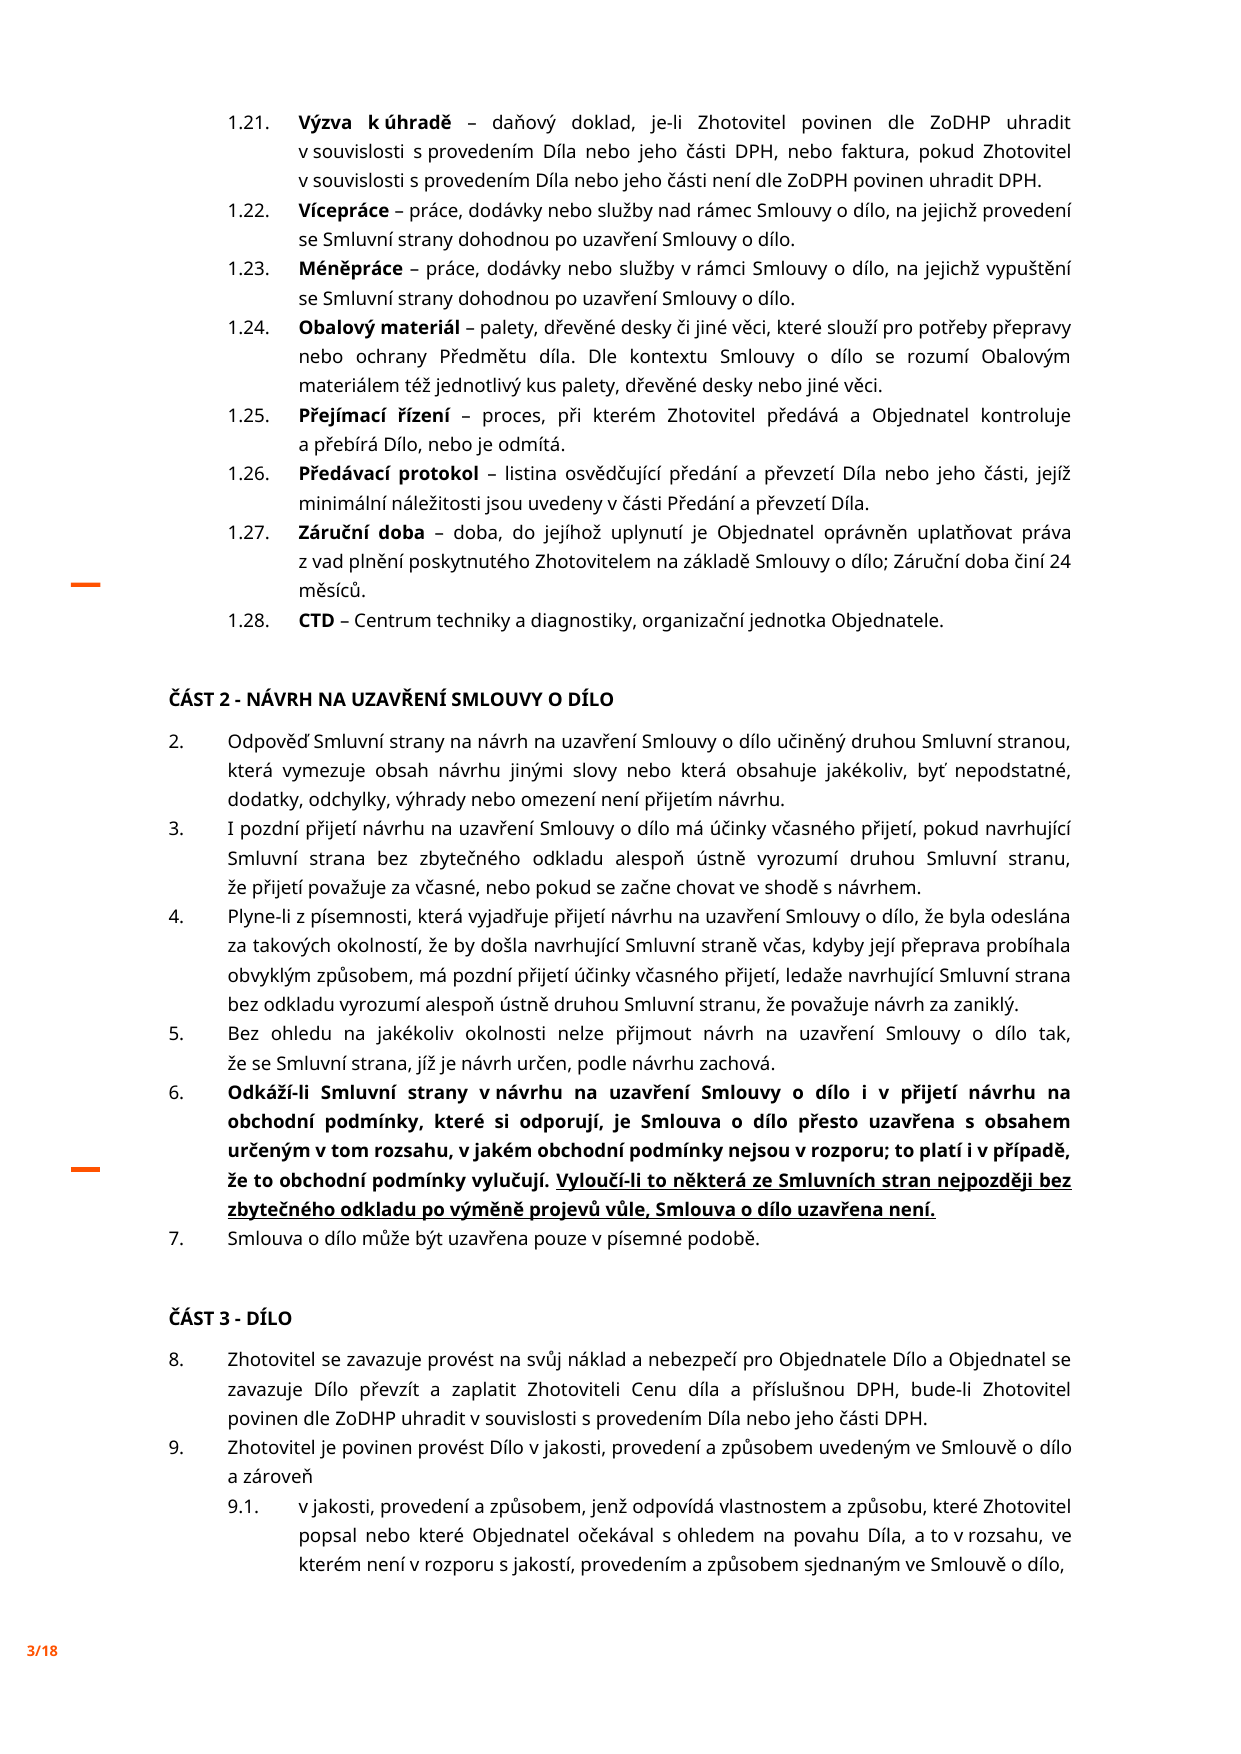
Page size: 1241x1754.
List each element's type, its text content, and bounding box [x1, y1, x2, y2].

list Bez ohledu na jakékoliv okolnosti nelze přijmout návrh na uzavření Smlouvy o dílo tak, že se Smluvní strana, jíž je návrh určen, podle návrhu zachová. [168, 1021, 1072, 1075]
list Odpověď Smluvní strany na návrh na uzavření Smlouvy o dílo učiněný druhou Smluvní stranou, která vymezuje obsah návrhu jinými slovy nebo která obsahuje jakékoliv, byť nepodstatné, dodatky, odchylky, výhrady nebo omezení není přijetím návrhu. [168, 728, 1072, 812]
list Méněpráce – práce, dodávky nebo služby v rámci Smlouvy o dílo, na jejichž vypuštění se Smluvní strany dohodnou po uzavření Smlouvy o dílo. [227, 256, 1072, 310]
list Plyne-li z písemnosti, která vyjadřuje přijetí návrhu na uzavření Smlouvy o dílo, že byla odeslána za takových okolností, že by došla navrhující Smluvní straně včas, kdyby její přeprava probíhala obvyklým způsobem, má pozdní přijetí účinky včasného přijetí, ledaže navrhující Smluvní strana bez odkladu vyrozumí alespoň ústně druhou Smluvní stranu, že považuje návrh za zaniklý. [168, 903, 1072, 1017]
list DÍLO [168, 1305, 1072, 1330]
list Odkáží-li Smluvní strany v návrhu na uzavření Smlouvy o dílo i v přijetí návrhu na obchodní podmínky, které si odporují, je Smlouva o dílo přesto uzavřena s obsahem určeným v tom rozsahu, v jakém obchodní podmínky nejsou v rozporu; to platí i v případě, že to obchodní podmínky vylučují. Vyloučí-li to některá ze Smluvních stran nejpozději bez zbytečného odkladu po výměně projevů vůle, Smlouva o dílo uzavřena není. [168, 1079, 1072, 1222]
list Smlouva o dílo může být uzavřena pouze v písemné podobě. [168, 1226, 1072, 1251]
list NÁVRH NA UZAVŘENÍ SMLOUVY O DÍLO [168, 686, 1072, 712]
list CTD – Centrum techniky a diagnostiky, organizační jednotka Objednatele. [227, 607, 1072, 632]
list Výzva k úhradě – daňový doklad, je-li Zhotovitel povinen dle ZoDHP uhradit v souvislosti s provedením Díla nebo jeho části DPH, nebo faktura, pokud Zhotovitel v souvislosti s provedením Díla nebo jeho části není dle ZoDPH povinen uhradit DPH. [227, 109, 1072, 193]
list Zhotovitel je povinen provést Dílo v jakosti, provedení a způsobem uvedeným ve Smlouvě o dílo a zároveň [168, 1434, 1072, 1489]
list v jakosti, provedení a způsobem, jenž odpovídá vlastnostem a způsobu, které Zhotovitel popsal nebo které Objednatel očekával s ohledem na povahu Díla, a to v rozsahu, ve kterém není v rozporu s jakostí, provedením a způsobem sjednaným ve Smlouvě o dílo, [227, 1493, 1072, 1577]
list Předávací protokol – listina osvědčující předání a převzetí Díla nebo jeho části, jejíž minimální náležitosti jsou uvedeny v části Předání a převzetí Díla. [227, 461, 1072, 515]
list I pozdní přijetí návrhu na uzavření Smlouvy o dílo má účinky včasného přijetí, pokud navrhující Smluvní strana bez zbytečného odkladu alespoň ústně vyrozumí druhou Smluvní stranu, že přijetí považuje za včasné, nebo pokud se začne chovat ve shodě s návrhem. [168, 816, 1072, 900]
list Zhotovitel se zavazuje provést na svůj náklad a nebezpečí pro Objednatele Dílo a Objednatel se zavazuje Dílo převzít a zaplatit Zhotoviteli Cenu díla a příslušnou DPH, bude-li Zhotovitel povinen dle ZoDHP uhradit v souvislosti s provedením Díla nebo jeho části DPH. [168, 1347, 1072, 1431]
list Vícepráce – práce, dodávky nebo služby nad rámec Smlouvy o dílo, na jejichž provedení se Smluvní strany dohodnou po uzavření Smlouvy o dílo. [227, 197, 1072, 252]
list Přejímací řízení – proces, při kterém Zhotovitel předává a Objednatel kontroluje a přebírá Dílo, nebo je odmítá. [227, 402, 1072, 457]
list Obalový materiál – palety, dřevěné desky či jiné věci, které slouží pro potřeby přepravy nebo ochrany Předmětu díla. Dle kontextu Smlouvy o dílo se rozumí Obalovým materiálem též jednotlivý kus palety, dřevěné desky nebo jiné věci. [227, 314, 1072, 398]
list Záruční doba – doba, do jejíhož uplynutí je Objednatel oprávněn uplatňovat práva z vad plnění poskytnutého Zhotovitelem na základě Smlouvy o dílo; Záruční doba činí 24 měsíců. [227, 519, 1072, 603]
